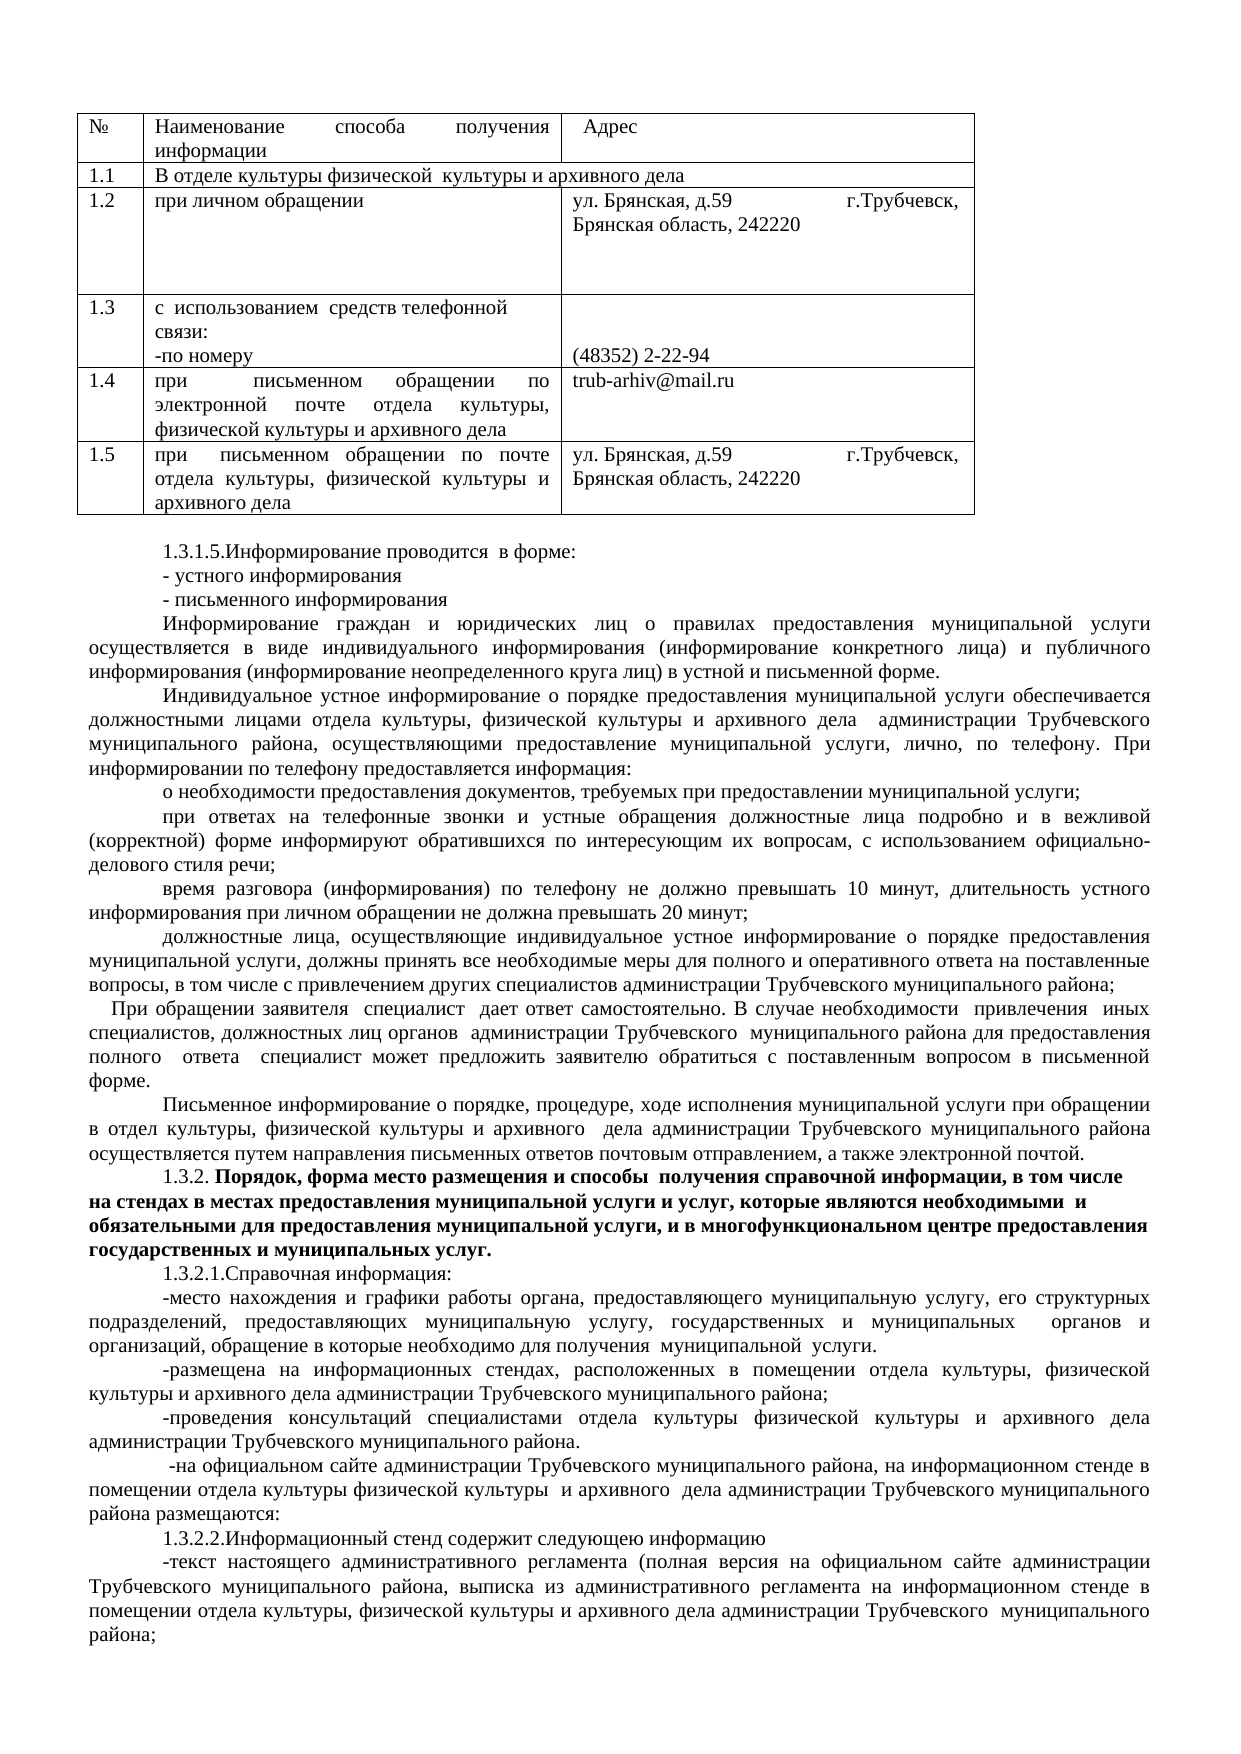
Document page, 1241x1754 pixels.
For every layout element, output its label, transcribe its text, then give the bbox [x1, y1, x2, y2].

text 1.3.1.5.Информирование проводится в форме: [89, 539, 1152, 563]
text -на официальном сайте администрации Трубчевского муниципального района, на информационном стенде в помещении отдела культуры физической культуры и архивного дела администрации Трубчевского муниципального района размещаются: [89, 1453, 1152, 1525]
text время разговора (информирования) по телефону не должно превышать 10 минут, длительность устного информирования при личном обращении не должна превышать 20 минут; [89, 876, 1152, 924]
text При обращении заявителя специалист дает ответ самостоятельно. В случае необходимости привлечения иных специалистов, должностных лиц органов администрации Трубчевского муниципального района для предоставления полного ответа специалист может предложить заявителю обратиться с поставленным вопросом в письменной форме. [89, 996, 1152, 1092]
text должностные лица, осуществляющие индивидуальное устное информирование о порядке предоставления муниципальной услуги, должны принять все необходимые меры для полного и оперативного ответа на поставленные вопросы, в том числе с привлечением других специалистов администрации Трубчевского муниципального района; [89, 924, 1152, 996]
text - устного информирования [89, 563, 1152, 587]
table_cell ул. Брянская, д.59 г.Трубчевск, Брянская область, 242220 [562, 442, 974, 514]
table_cell ул. Брянская, д.59 г.Трубчевск, Брянская область, 242220 [562, 188, 974, 294]
text о необходимости предоставления документов, требуемых при предоставлении муниципальной услуги; [89, 779, 1152, 803]
table_cell 1.4 [78, 368, 143, 441]
table_cell 1.3 [78, 295, 143, 367]
text -место нахождения и графики работы органа, предоставляющего муниципальную услугу, его структурных подразделений, предоставляющих муниципальную услугу, государственных и муниципальных органов и организаций, обращение в которые необходимо для получения муниципальной услуги. [89, 1285, 1152, 1357]
text Информирование граждан и юридических лиц о правилах предоставления муниципальной услуги осуществляется в виде индивидуального информирования (информирование конкретного лица) и публичного информирования (информирование неопределенного круга лиц) в устной и письменной форме. [89, 611, 1152, 683]
text 1.3.2.1.Справочная информация: [89, 1261, 1152, 1285]
table_header Наименование способа получения информации [144, 114, 561, 162]
table_header № [78, 114, 143, 162]
table_cell с использованием средств телефонной связи: -по номеру [144, 295, 561, 367]
text 1.3.2.2.Информационный стенд содержит следующею информацию [89, 1525, 1152, 1549]
table_cell 1.5 [78, 442, 143, 514]
text Индивидуальное устное информирование о порядке предоставления муниципальной услуги обеспечивается должностными лицами отдела культуры, физической культуры и архивного дела администрации Трубчевского муниципального района, осуществляющими предоставление муниципальной услуги, лично, по телефону. При информировании по телефону предоставляется информация: [89, 683, 1152, 779]
text -размещена на информационных стендах, расположенных в помещении отдела культуры, физической культуры и архивного дела администрации Трубчевского муниципального района; [89, 1357, 1152, 1405]
table_cell В отделе культуры физической культуры и архивного дела [144, 163, 974, 187]
table_cell при личном обращении [144, 188, 561, 294]
text при ответах на телефонные звонки и устные обращения должностные лица подробно и в вежливой (корректной) форме информируют обратившихся по интересующим их вопросам, с использованием официально-делового стиля речи; [89, 803, 1152, 876]
table_cell при письменном обращении по электронной почте отдела культуры, физической культуры и архивного дела [144, 368, 561, 441]
table_header Адрес [562, 114, 974, 162]
table_cell trub-arhiv@mail.ru [562, 368, 974, 441]
table_cell при письменном обращении по почте отдела культуры, физической культуры и архивного дела [144, 442, 561, 514]
text Письменное информирование о порядке, процедуре, ходе исполнения муниципальной услуги при обращении в отдел культуры, физической культуры и архивного дела администрации Трубчевского муниципального района осуществляется путем направления письменных ответов почтовым отправлением, а также электронной почтой. [89, 1092, 1152, 1164]
table_cell 1.2 [78, 188, 143, 294]
text -проведения консультаций специалистами отдела культуры физической культуры и архивного дела администрации Трубчевского муниципального района. [89, 1405, 1152, 1453]
text 1.3.2. Порядок, форма место размещения и способы получения справочной информации, в том числе на стендах в местах предоставления муниципальной услуги и услуг, которые являются необходимыми и обязательными для предоставления муниципальной услуги, и в многофункциональном центре предоставления государственных и муниципальных услуг. [89, 1164, 1152, 1261]
text -текст настоящего административного регламента (полная версия на официальном сайте администрации Трубчевского муниципального района, выписка из административного регламента на информационном стенде в помещении отдела культуры, физической культуры и архивного дела администрации Трубчевского муниципального района; [89, 1549, 1152, 1646]
text - письменного информирования [89, 587, 1152, 611]
table_cell (48352) 2-22-94 [562, 295, 974, 367]
table_cell 1.1 [78, 163, 143, 187]
